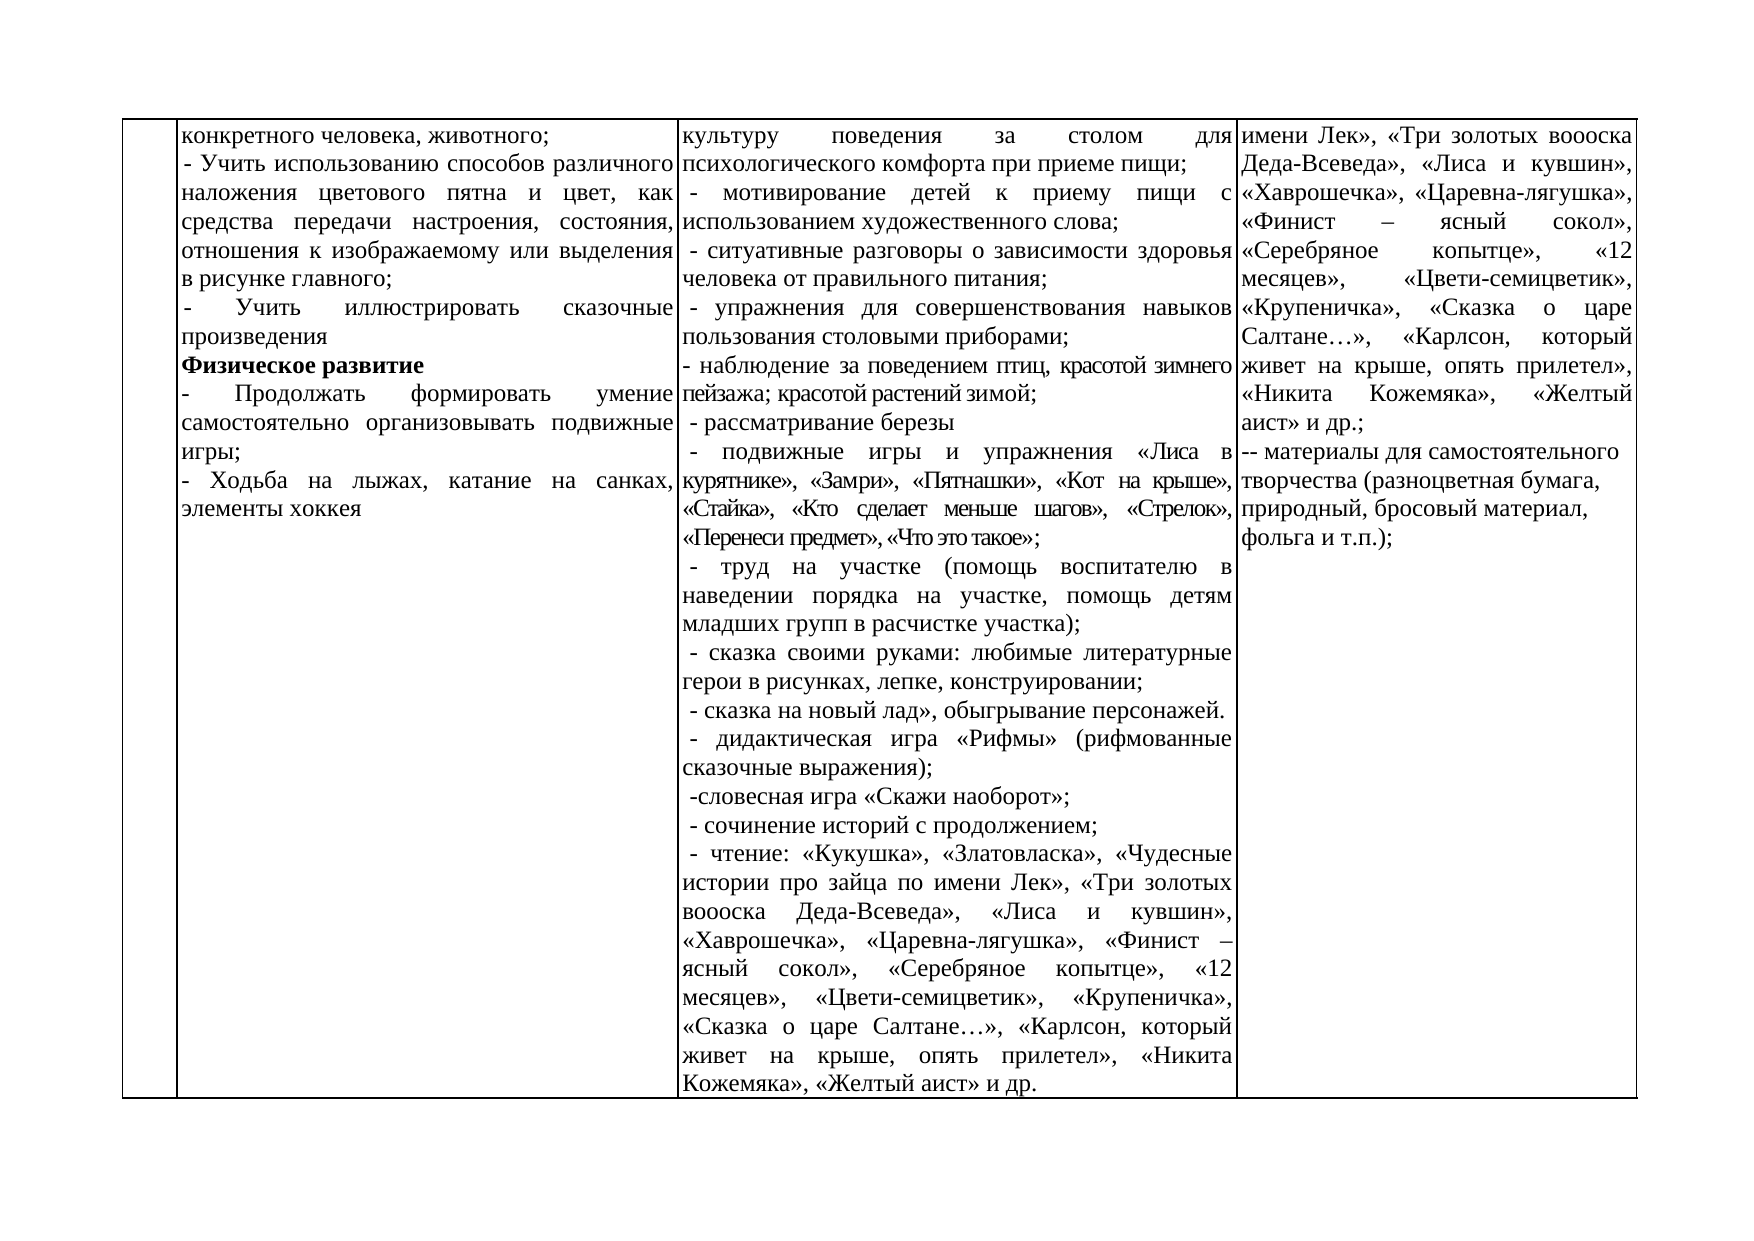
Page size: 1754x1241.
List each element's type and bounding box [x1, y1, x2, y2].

table_cell [178, 120, 677, 1097]
table_cell [679, 120, 1236, 1097]
table_cell [1238, 120, 1636, 1097]
table_cell [123, 120, 176, 1097]
